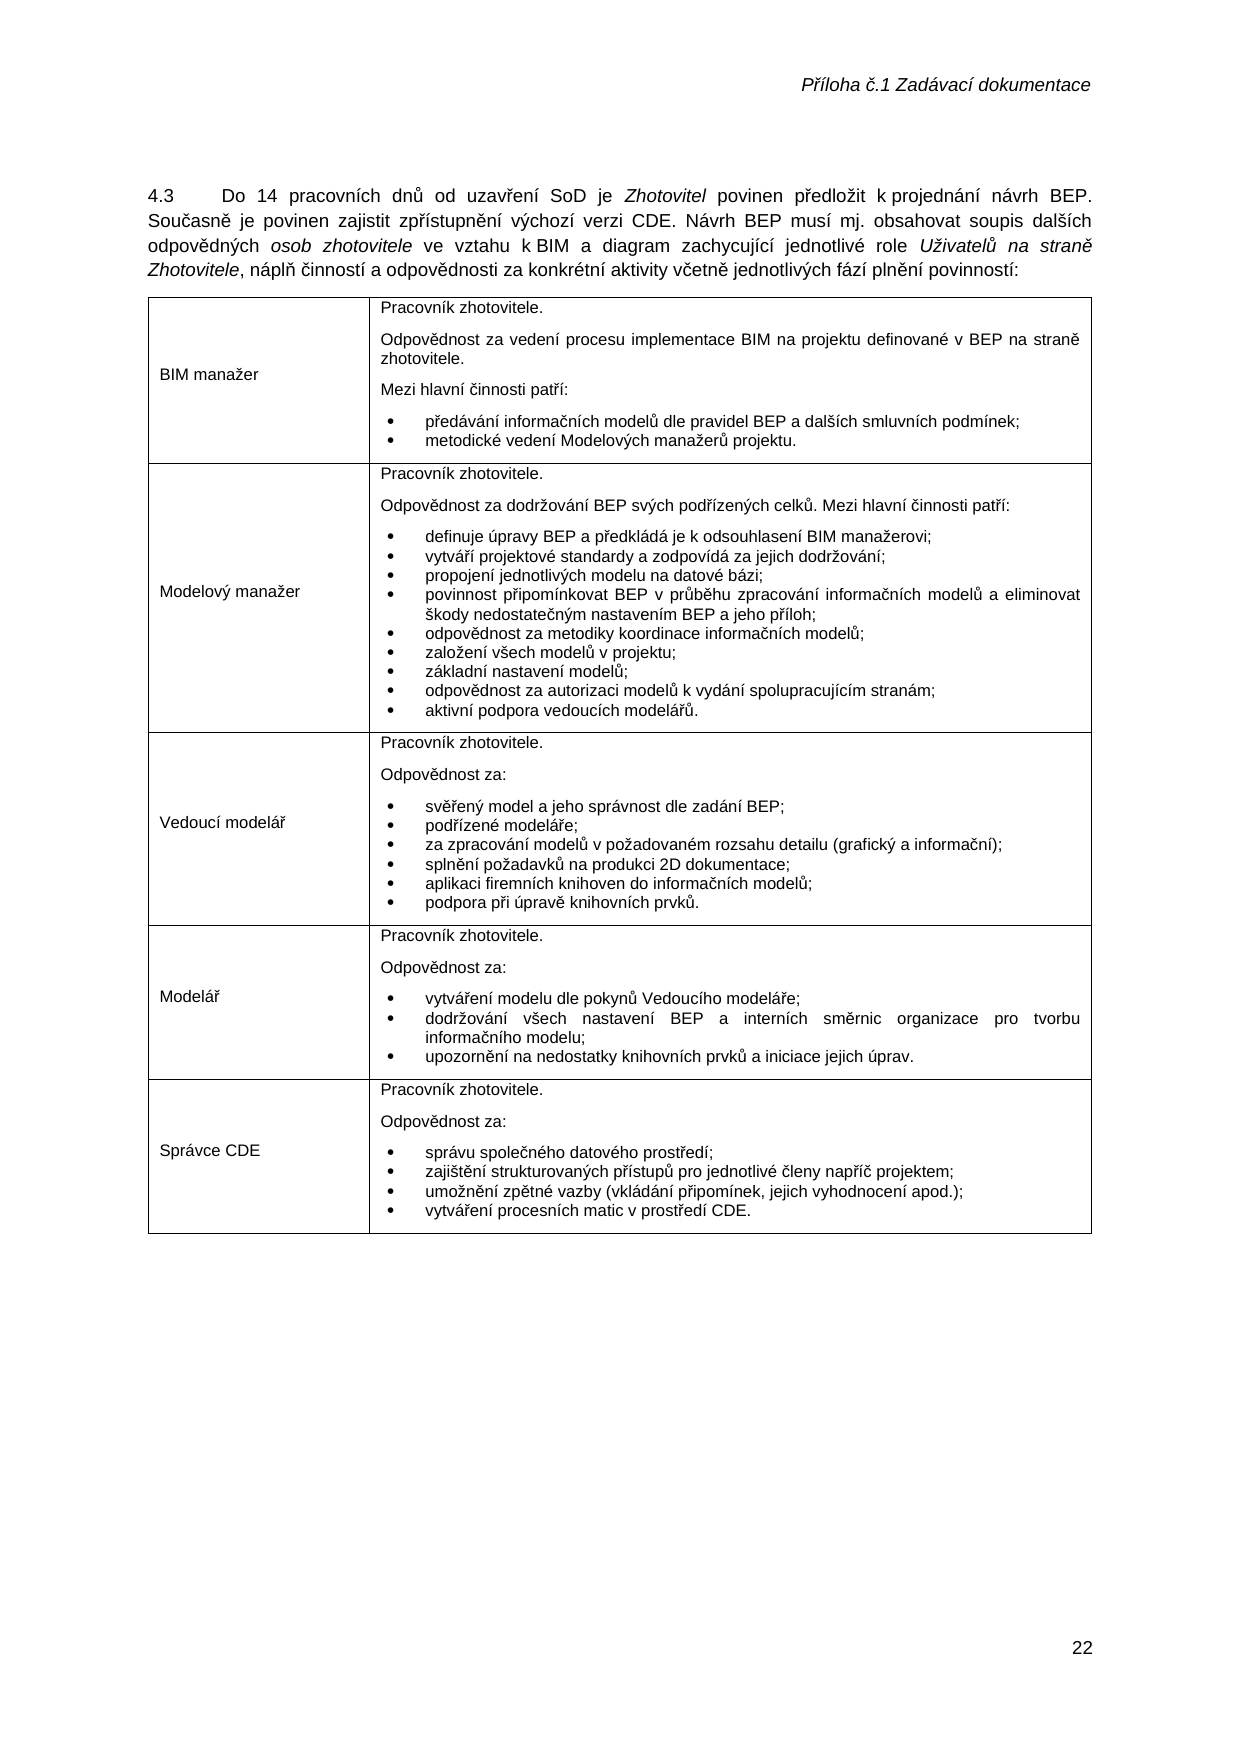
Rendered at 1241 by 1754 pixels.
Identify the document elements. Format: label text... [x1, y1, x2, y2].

table_cell Pracovník zhotovitele. Odpovědnost za dodržování BEP svých podřízených celků. Mezi hlavní činnosti patří: definuje úpravy BEP a předkládá je k odsouhlasení BIM manažerovi; vytváří projektové standardy a zodpovídá za jejich dodržování; propojení jednotlivých modelu na datové bázi; povinnost připomínkovat BEP v průběhu zpracování informačních modelů a eliminovat škody nedostatečným nastavením BEP a jeho příloh; odpovědnost za metodiky koordinace informačních modelů; založení všech modelů v projektu; základní nastavení modelů; odpovědnost za autorizaci modelů k vydání spolupracujícím stranám; aktivní podpora vedoucích modelářů. [370, 464, 1091, 732]
table_cell Správce CDE [149, 1080, 369, 1233]
table_cell Pracovník zhotovitele. Odpovědnost za: správu společného datového prostředí; zajištění strukturovaných přístupů pro jednotlivé členy napříč projektem; umožnění zpětné vazby (vkládání připomínek, jejich vyhodnocení apod.); vytváření procesních matic v prostředí CDE. [370, 1080, 1091, 1233]
table_cell Vedoucí modelář [149, 733, 369, 925]
table_cell Pracovník zhotovitele. Odpovědnost za: vytváření modelu dle pokynů Vedoucího modeláře; dodržování všech nastavení BEP a interních směrnic organizace pro tvorbu informačního modelu; upozornění na nedostatky knihovních prvků a iniciace jejich úprav. [370, 926, 1091, 1079]
text 4.3 Do 14 pracovních dnů od uzavření SoD je Zhotovitel povinen předložit k projednání návrh BEP. Současně je povinen zajistit zpřístupnění výchozí verzi CDE. Návrh BEP musí mj. obsahovat soupis dalších odpovědných osob zhotovitele ve vztahu k BIM a diagram zachycující jednotlivé role Uživatelů na straně Zhotovitele, náplň činností a odpovědnosti za konkrétní aktivity včetně jednotlivých fází plnění povinností: [148, 185, 1093, 281]
table_cell Pracovník zhotovitele. Odpovědnost za: svěřený model a jeho správnost dle zadání BEP; podřízené modeláře; za zpracování modelů v požadovaném rozsahu detailu (grafický a informační); splnění požadavků na produkci 2D dokumentace; aplikaci firemních knihoven do informačních modelů; podpora při úpravě knihovních prvků. [370, 733, 1091, 925]
table_header Pracovník zhotovitele. Odpovědnost za vedení procesu implementace BIM na projektu definované v BEP na straně zhotovitele. Mezi hlavní činnosti patří: předávání informačních modelů dle pravidel BEP a dalších smluvních podmínek; metodické vedení Modelových manažerů projektu. [370, 298, 1091, 463]
table_cell Modelový manažer [149, 464, 369, 732]
table_cell Modelář [149, 926, 369, 1079]
table_header BIM manažer [149, 298, 369, 463]
